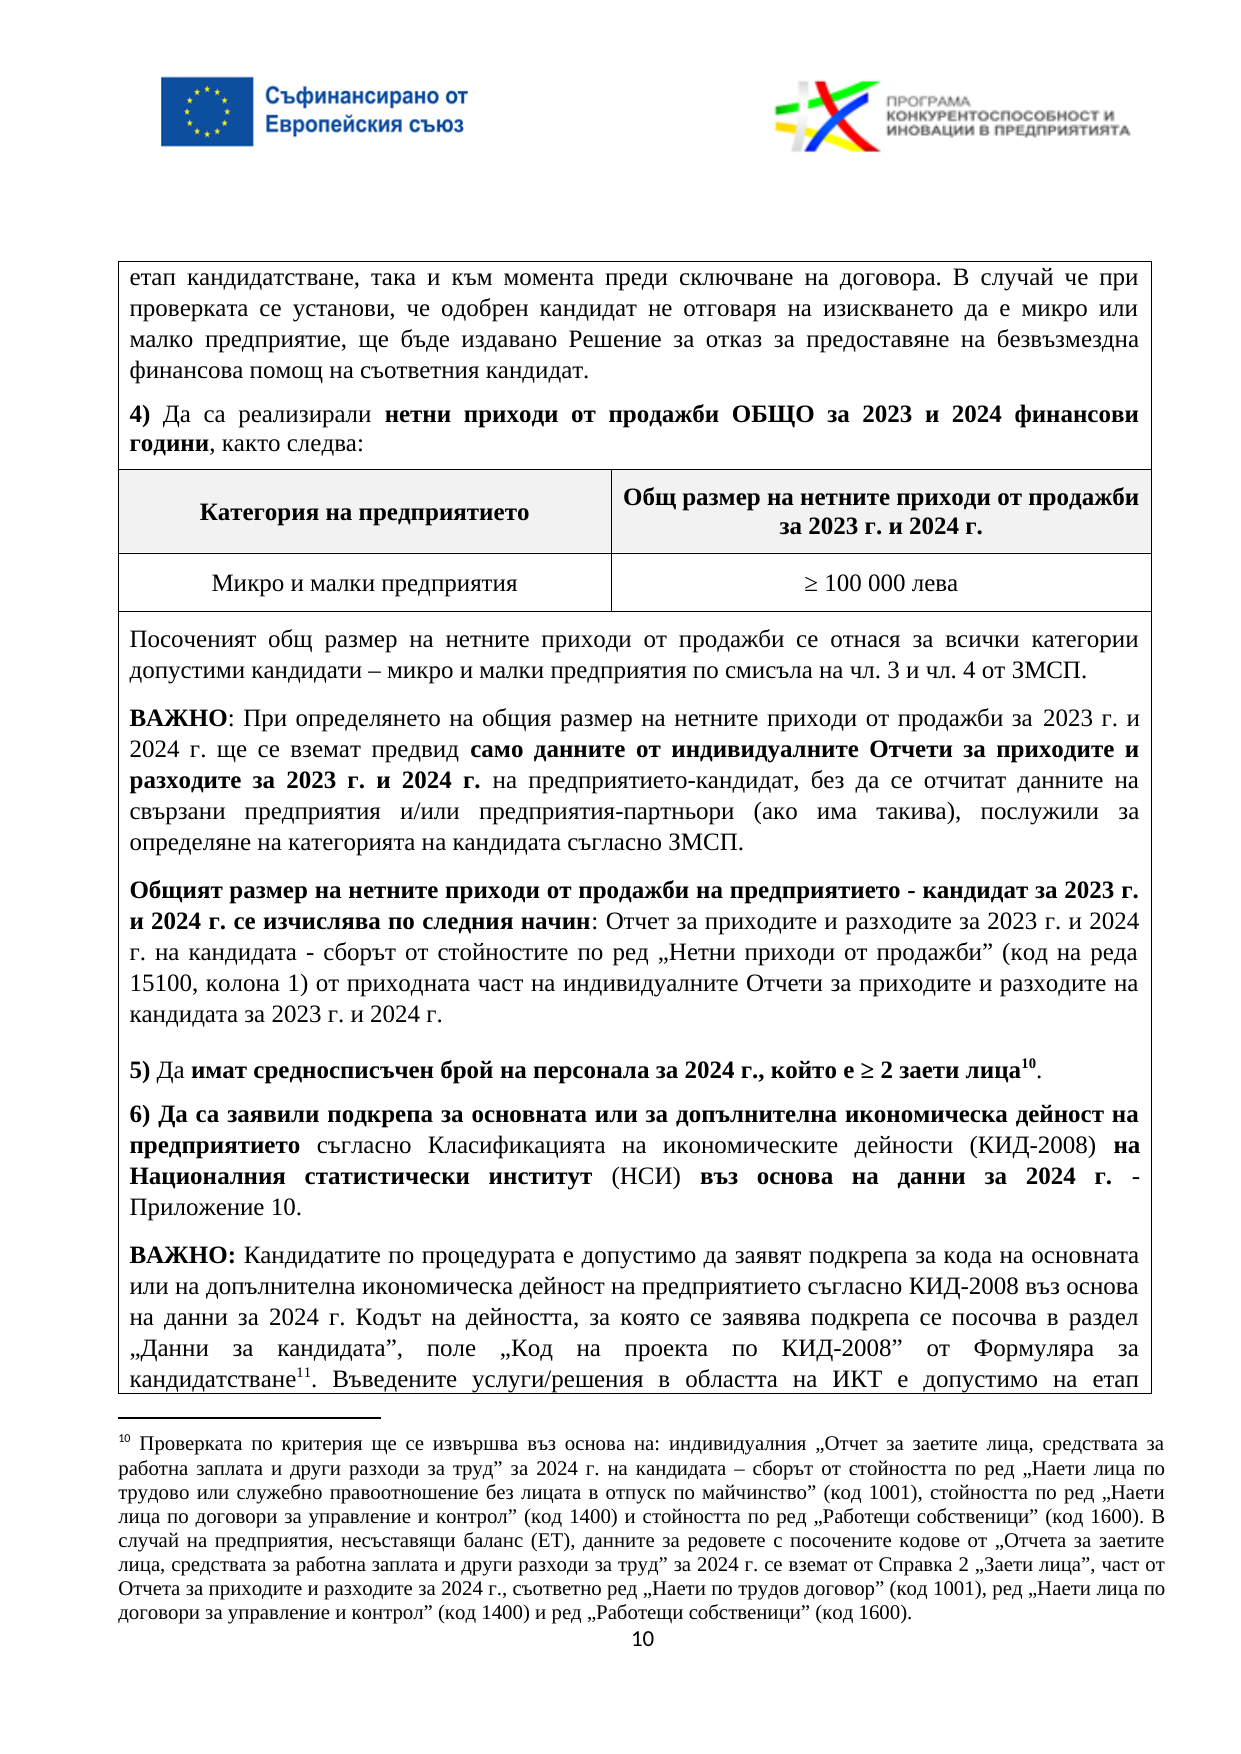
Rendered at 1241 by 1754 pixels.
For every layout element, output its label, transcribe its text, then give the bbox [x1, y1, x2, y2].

picture [773, 73, 1134, 161]
table_cell Категория на предприятието [119, 470, 611, 552]
table_cell ≥ 100 000 лева [612, 554, 1151, 611]
table_cell Общ размер на нетните приходи от продажби за 2023 г. и 2024 г. [612, 470, 1151, 552]
table_header Допустими по процедурата са само кандидати, които отговарят на следните критерии: 1) Да са търговци по смисъла на Търговския закон или Закона за кооперациите, или да са действащи адвокатски дружества по смисъла на Закона за адвокатурата. Клонове на юридически лица, регистрирани в България, не могат да участват в процедурата поради липсата на самостоятелна правосубектност. 2) Да са регистрирани не по-късно от 31.12.2023 г. 3) Да са микро или малки предприятия по смисъла на чл. 3 и чл. 4 от Закона за малките и средните предприятия и Препоръка на Комисията от 6 май 2003 г. относно определението за микро-, малки и средни предприятия (ОВ L 124, 20.5.2003 г., стр. 36). ВАЖНО: За удостоверяване на съответствието с изискването по т. 3), преди сключване на административен договор, одобрените кандидати следва да попълнят и представят Декларация за обстоятелствата по чл. 3 и чл. 4 от Закона за малките и средните предприятия (Приложение 3). Преди сключването на договор, Управляващият орган ще извършва документална проверка на категорията на кандидата (микро или малко предприятие) както на етап кандидатстване, така и към момента преди сключване на договора. В случай че при проверката се установи, че одобрен кандидат не отговаря на изискването да е микро или малко предприятие, ще бъде издавано Решение за отказ за предоставяне на безвъзмездна финансова помощ на съответния кандидат. 4) Да са реализирали нетни приходи от продажби ОБЩО за 2023 и 2024 финансови години, както следва: [119, 262, 1151, 469]
table_cell Микро и малки предприятия [119, 554, 611, 611]
picture [157, 73, 488, 151]
